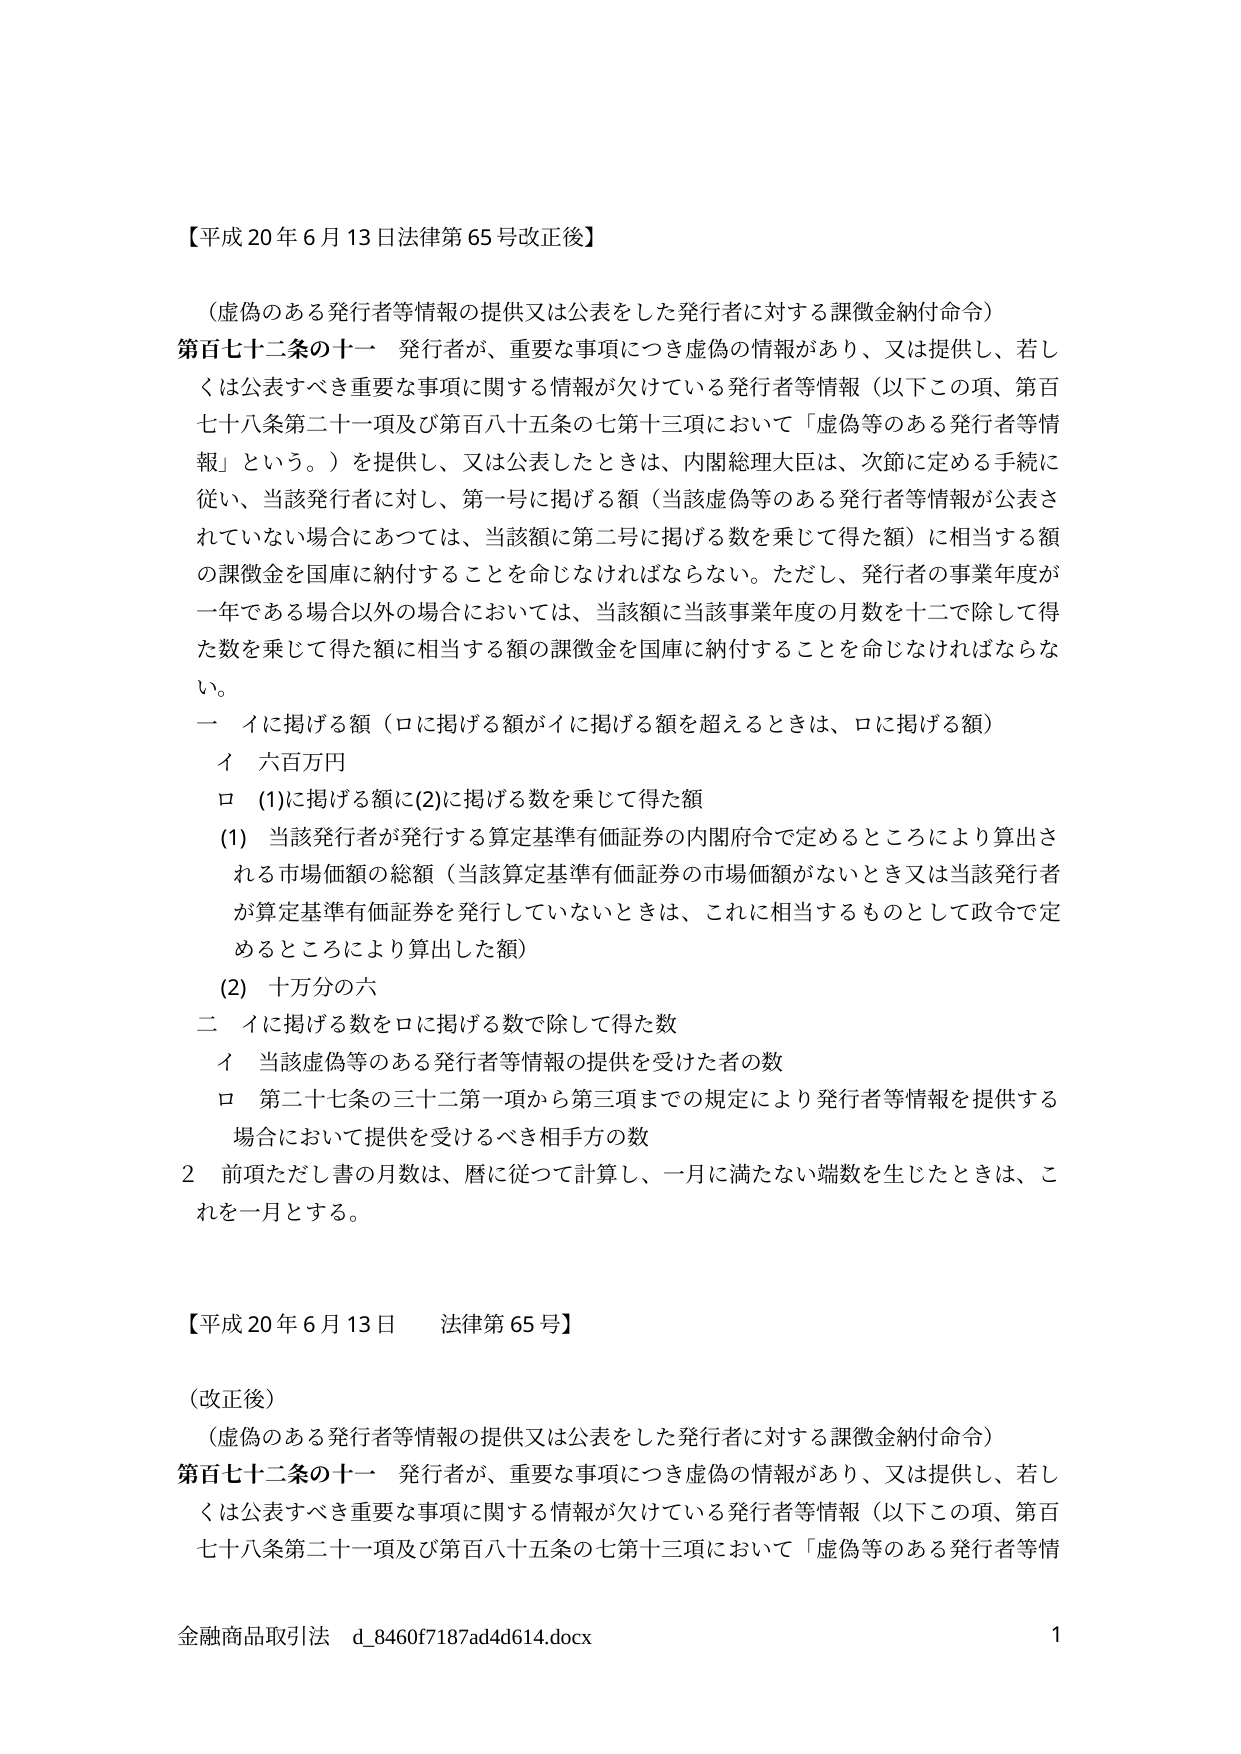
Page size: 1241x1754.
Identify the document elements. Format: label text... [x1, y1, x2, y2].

text イ 六百万円 [215, 742, 1063, 779]
text 【平成20年6月13日法律第65号改正後】 [177, 217, 1063, 254]
text ２ 前項ただし書の月数は、暦に従つて計算し、一月に満たない端数を生じたときは、これを一月とする。 [177, 1154, 1063, 1229]
text 一 イに掲げる額（ロに掲げる額がイに掲げる額を超えるときは、ロに掲げる額） [196, 704, 1063, 742]
text ロ 第二十七条の三十二第一項から第三項までの規定により発行者等情報を提供する場合において提供を受けるべき相手方の数 [215, 1079, 1063, 1154]
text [177, 1454, 1063, 1567]
text ロ (1)に掲げる額に(2)に掲げる数を乗じて得た額 [215, 779, 1063, 817]
text （虚偽のある発行者等情報の提供又は公表をした発行者に対する課徴金納付命令） [196, 1417, 1063, 1454]
text 二 イに掲げる数をロに掲げる数で除して得た数 [196, 1004, 1063, 1042]
text （改正後） [177, 1379, 1063, 1417]
text (2) 十万分の六 [215, 967, 1063, 1004]
text (1) 当該発行者が発行する算定基準有価証券の内閣府令で定めるところにより算出される市場価額の総額（当該算定基準有価証券の市場価額がないとき又は当該発行者が算定基準有価証券を発行していないときは、これに相当するものとして政令で定めるところにより算出した額） [215, 817, 1063, 967]
text （虚偽のある発行者等情報の提供又は公表をした発行者に対する課徴金納付命令） [196, 292, 1063, 329]
text イ 当該虚偽等のある発行者等情報の提供を受けた者の数 [215, 1042, 1063, 1079]
text 【平成20年6月13日 法律第65号】 [177, 1304, 1063, 1342]
